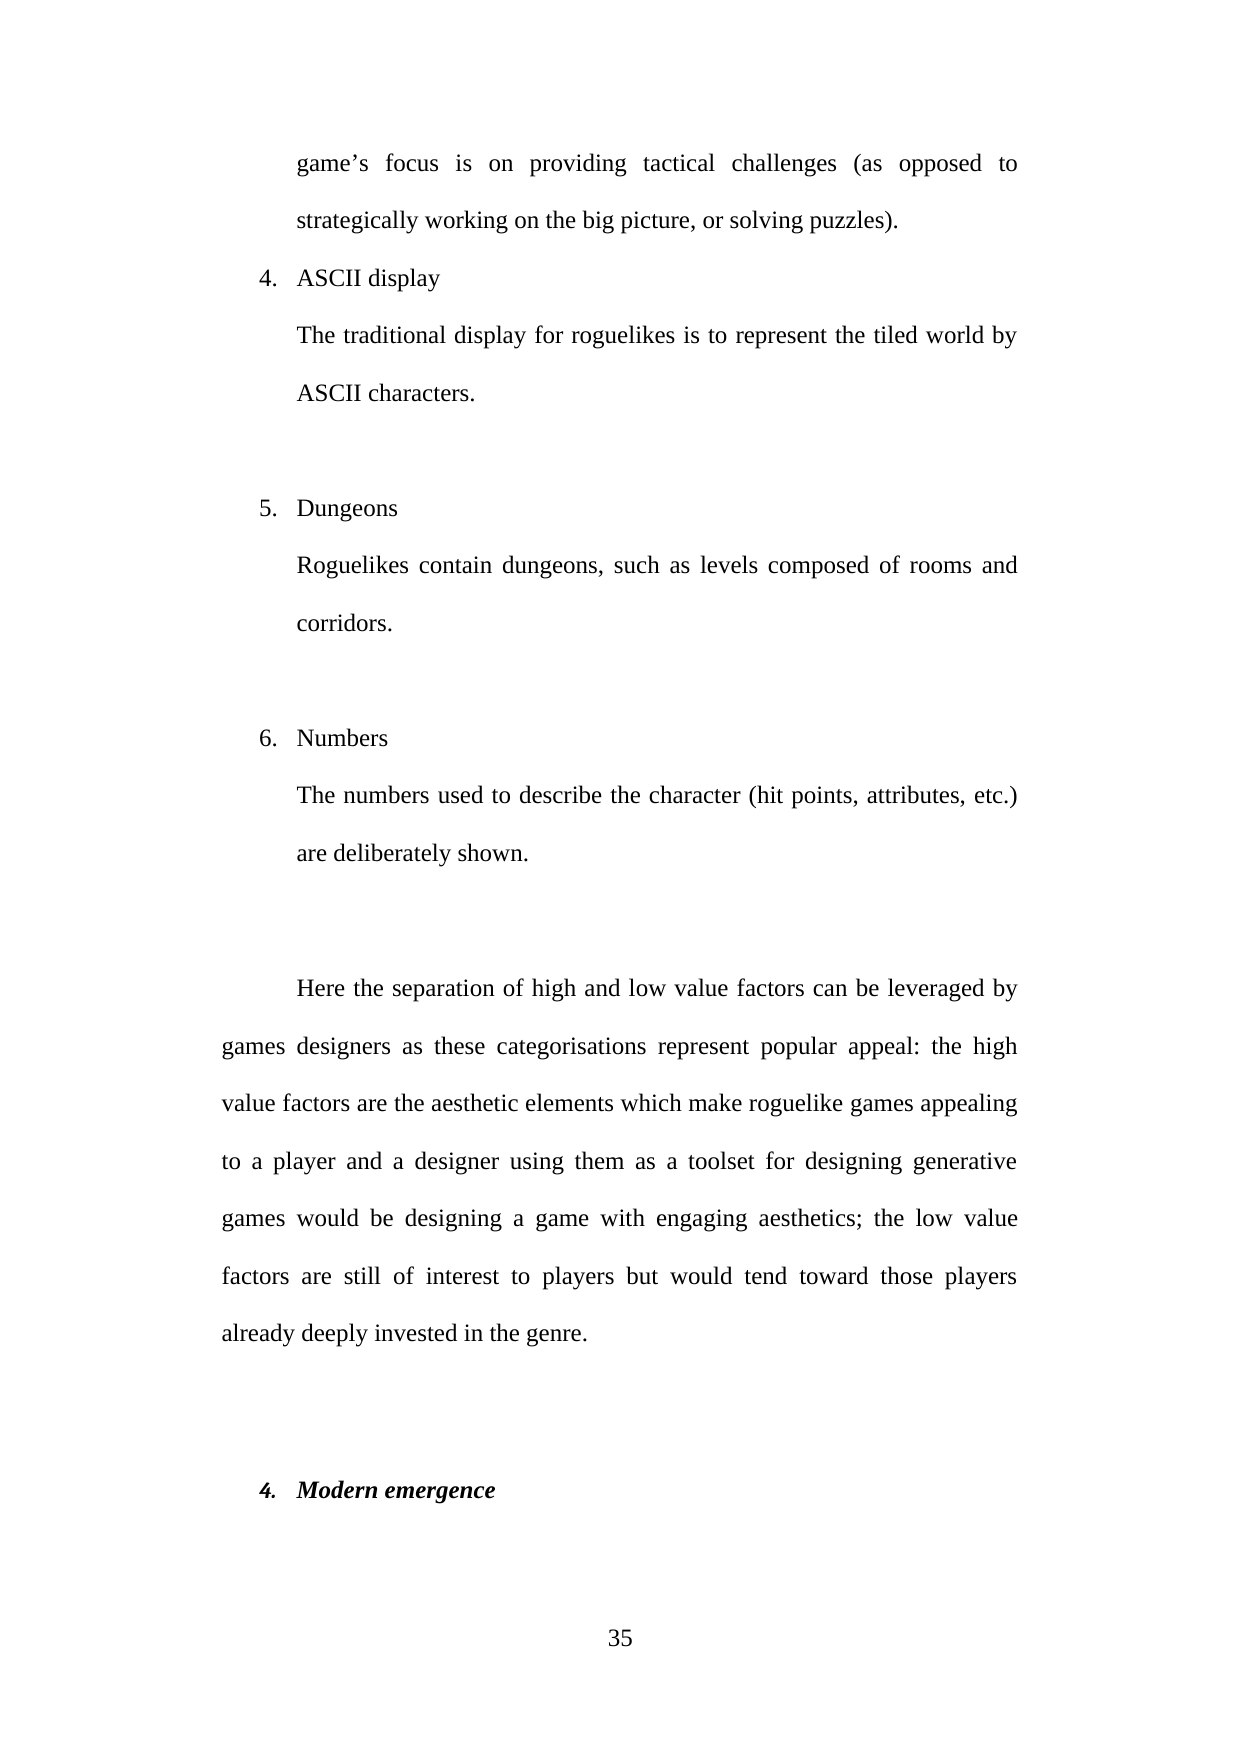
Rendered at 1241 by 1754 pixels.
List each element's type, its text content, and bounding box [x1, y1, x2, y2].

list The traditional display for roguelikes is to represent the tiled world by ASCII characters. [296, 320, 1019, 406]
text Here the separation of high and low value factors can be leveraged by games designers as these categorisations represent popular appeal: the high value factors are the aesthetic elements which make roguelike games appealing to a player and a designer using them as a toolset for designing generative games would be designing a game with engaging aesthetics; the low value factors are still of interest to players but would tend toward those players already deeply invested in the genre. [221, 973, 1019, 1347]
list Roguelikes contain dungeons, such as levels composed of rooms and corridors. [296, 550, 1019, 636]
list ASCII display [259, 263, 1019, 291]
list Dungeons [259, 493, 1019, 521]
list Modern emergence [259, 1475, 1019, 1504]
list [296, 148, 1019, 234]
list Numbers [259, 723, 1019, 751]
list The numbers used to describe the character (hit points, attributes, etc.) are deliberately shown. [296, 780, 1019, 866]
